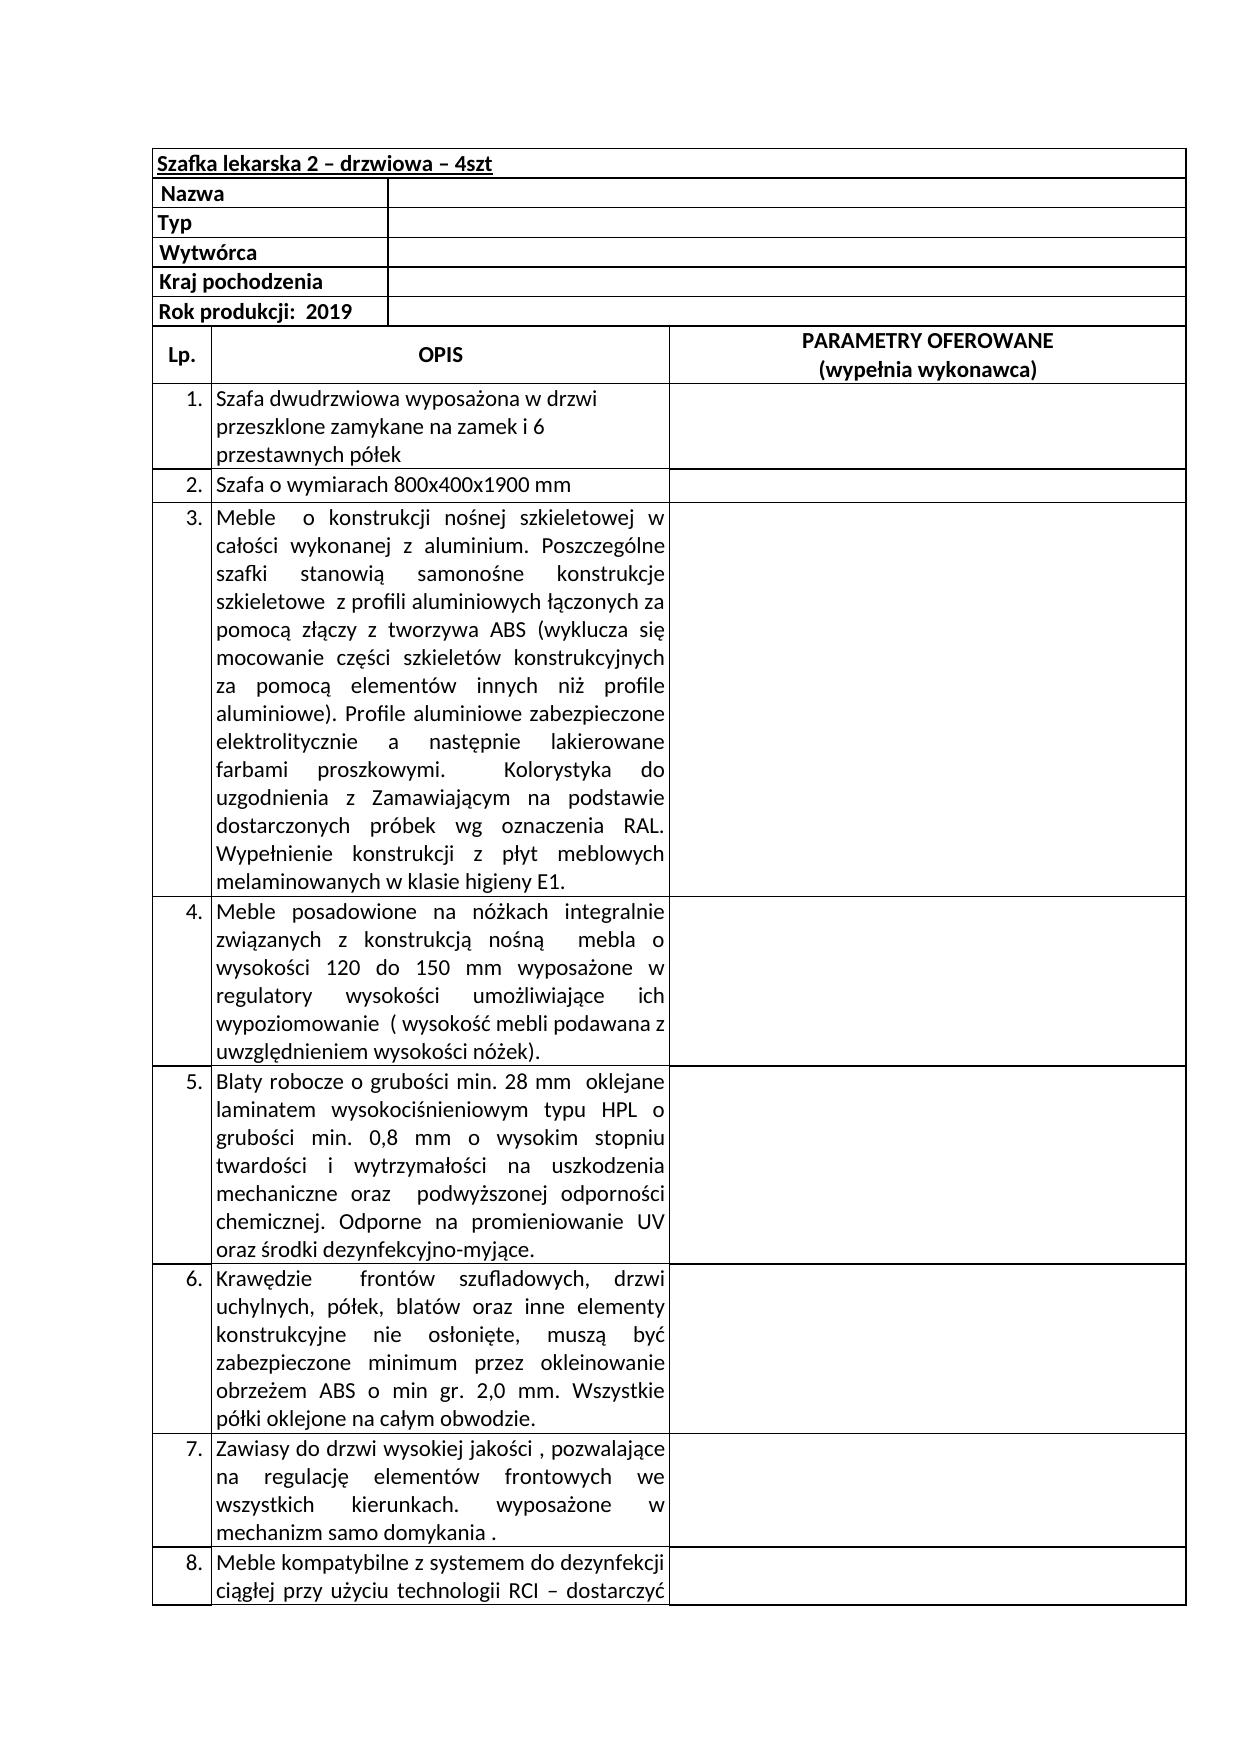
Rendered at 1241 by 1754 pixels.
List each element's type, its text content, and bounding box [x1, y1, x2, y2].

table_cell [670, 1548, 1185, 1604]
table_cell [670, 897, 1185, 1065]
table_cell Szafa o wymiarach 800x400x1900 mm [212, 469, 669, 502]
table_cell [212, 1547, 669, 1604]
table_cell Zawiasy do drzwi wysokiej jakości , pozwalające na regulację elementów frontowych we wszystkich kierunkach. wyposażone w mechanizm samo domykania . [212, 1434, 669, 1546]
table_cell [153, 1548, 211, 1604]
table_cell [153, 503, 211, 896]
table_cell [670, 503, 1185, 896]
table_header Szafka lekarska 2 – drzwiowa – 4szt [153, 149, 1185, 177]
table_cell Meble posadowione na nóżkach integralnie związanych z konstrukcją nośną mebla o wysokości 120 do 150 mm wyposażone w regulatory wysokości umożliwiające ich wypoziomowanie ( wysokość mebli podawana z uwzględnieniem wysokości nóżek). [212, 897, 669, 1065]
table_cell [670, 384, 1185, 468]
table_cell Blaty robocze o grubości min. 28 mm oklejane laminatem wysokociśnieniowym typu HPL o grubości min. 0,8 mm o wysokim stopniu twardości i wytrzymałości na uszkodzenia mechaniczne oraz podwyższonej odporności chemicznej. Odporne na promieniowanie UV oraz środki dezynfekcyjno-myjące. [212, 1066, 669, 1263]
table_cell [153, 384, 211, 468]
table_cell [670, 1434, 1185, 1546]
table_cell [670, 1067, 1185, 1263]
table_cell [153, 470, 211, 502]
table_cell [153, 1265, 211, 1433]
table_cell Szafa dwudrzwiowa wyposażona w drzwi przeszklone zamykane na zamek i 6 przestawnych półek [212, 384, 669, 468]
table_cell [153, 1067, 211, 1263]
table_cell [153, 1434, 211, 1546]
table_cell [670, 470, 1185, 502]
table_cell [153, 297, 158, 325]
table_cell [153, 897, 211, 1065]
table_cell OPIS [212, 327, 669, 383]
table_cell Lp. [153, 327, 211, 383]
table_cell [670, 1265, 1185, 1433]
table_cell Meble o konstrukcji nośnej szkieletowej w całości wykonanej z aluminium. Poszczególne szafki stanowią samonośne konstrukcje szkieletowe z profili aluminiowych łączonych za pomocą złączy z tworzywa ABS (wyklucza się mocowanie części szkieletów konstrukcyjnych za pomocą elementów innych niż profile aluminiowe). Profile aluminiowe zabezpieczone elektrolitycznie a następnie lakierowane farbami proszkowymi. Kolorystyka do uzgodnienia z Zamawiającym na podstawie dostarczonych próbek wg oznaczenia RAL. Wypełnienie konstrukcji z płyt meblowych melaminowanych w klasie higieny E1. [212, 503, 669, 896]
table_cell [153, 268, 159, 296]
table_cell Krawędzie frontów szufladowych, drzwi uchylnych, półek, blatów oraz inne elementy konstrukcyjne nie osłonięte, muszą być zabezpieczone minimum przez okleinowanie obrzeżem ABS o min gr. 2,0 mm. Wszystkie półki oklejone na całym obwodzie. [212, 1264, 669, 1433]
table_cell PARAMETRY OFEROWANE (wypełnia wykonawca) [670, 327, 1185, 383]
